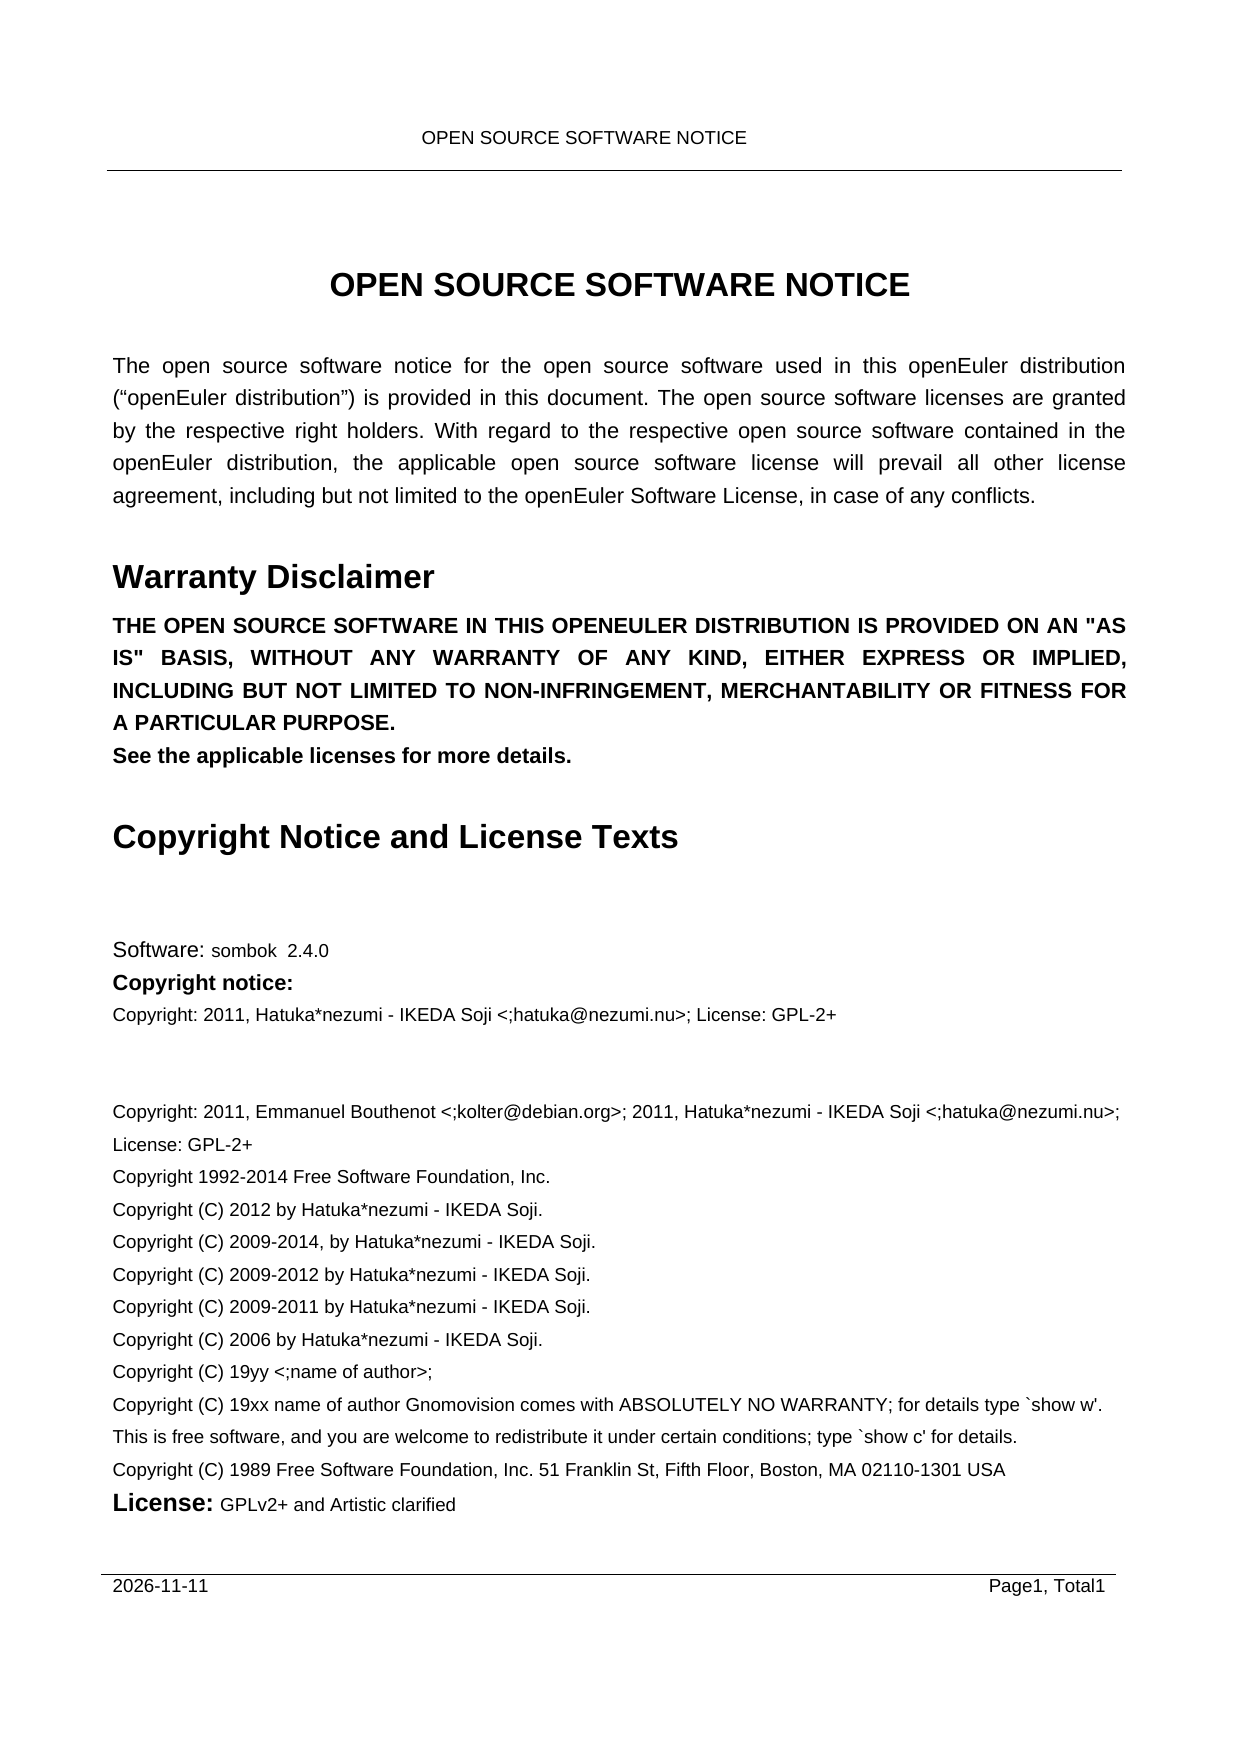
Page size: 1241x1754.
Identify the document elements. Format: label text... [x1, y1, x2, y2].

text Copyright Notice and License Texts [112, 804, 1128, 869]
text Copyright (C) 2009-2011 by Hatuka*nezumi - IKEDA Soji. [112, 1291, 1128, 1323]
text Copyright (C) 2006 by Hatuka*nezumi - IKEDA Soji. [112, 1323, 1128, 1356]
text THE OPEN SOURCE SOFTWARE IN THIS OPENEULER DISTRIBUTION IS PROVIDED ON AN "AS IS" BASIS, WITHOUT ANY WARRANTY OF ANY KIND, EITHER EXPRESS OR IMPLIED, INCLUDING BUT NOT LIMITED TO NON-INFRINGEMENT, MERCHANTABILITY OR FITNESS FOR A PARTICULAR PURPOSE. See the applicable licenses for more details. [112, 609, 1128, 771]
text The open source software notice for the open source software used in this openEuler distribution (“openEuler distribution”) is provided in this document. The open source software licenses are granted by the respective right holders. With regard to the respective open source software contained in the openEuler distribution, the applicable open source software license will prevail all other license agreement, including but not limited to the openEuler Software License, in case of any conflicts. [112, 349, 1128, 511]
text Warranty Disclaimer [112, 544, 1128, 609]
text Copyright: 2011, Emmanuel Bouthenot <;kolter@debian.org>; 2011, Hatuka*nezumi - IKEDA Soji <;hatuka@nezumi.nu>; License: GPL-2+ [112, 1096, 1128, 1161]
text Copyright (C) 19xx name of author Gnomovision comes with ABSOLUTELY NO WARRANTY; for details type `show w'. This is free software, and you are welcome to redistribute it under certain conditions; type `show c' for details. [112, 1388, 1128, 1453]
text Copyright notice: [112, 966, 1128, 998]
text Copyright 1992-2014 Free Software Foundation, Inc. [112, 1161, 1128, 1193]
text Copyright (C) 1989 Free Software Foundation, Inc. 51 Franklin St, Fifth Floor, Boston, MA 02110-1301 USA [112, 1453, 1128, 1486]
text Software: sombok 2.4.0 [112, 933, 1128, 966]
text Copyright (C) 2009-2012 by Hatuka*nezumi - IKEDA Soji. [112, 1258, 1128, 1291]
text License: GPLv2+ and Artistic clarified [112, 1486, 1128, 1518]
text Copyright: 2011, Hatuka*nezumi - IKEDA Soji <;hatuka@nezumi.nu>; License: GPL-2+ [112, 998, 1128, 1096]
text Copyright (C) 2009-2014, by Hatuka*nezumi - IKEDA Soji. [112, 1226, 1128, 1258]
text OPEN SOURCE SOFTWARE NOTICE [112, 251, 1128, 316]
text Copyright (C) 2012 by Hatuka*nezumi - IKEDA Soji. [112, 1193, 1128, 1226]
text Copyright (C) 19yy <;name of author>; [112, 1356, 1128, 1388]
